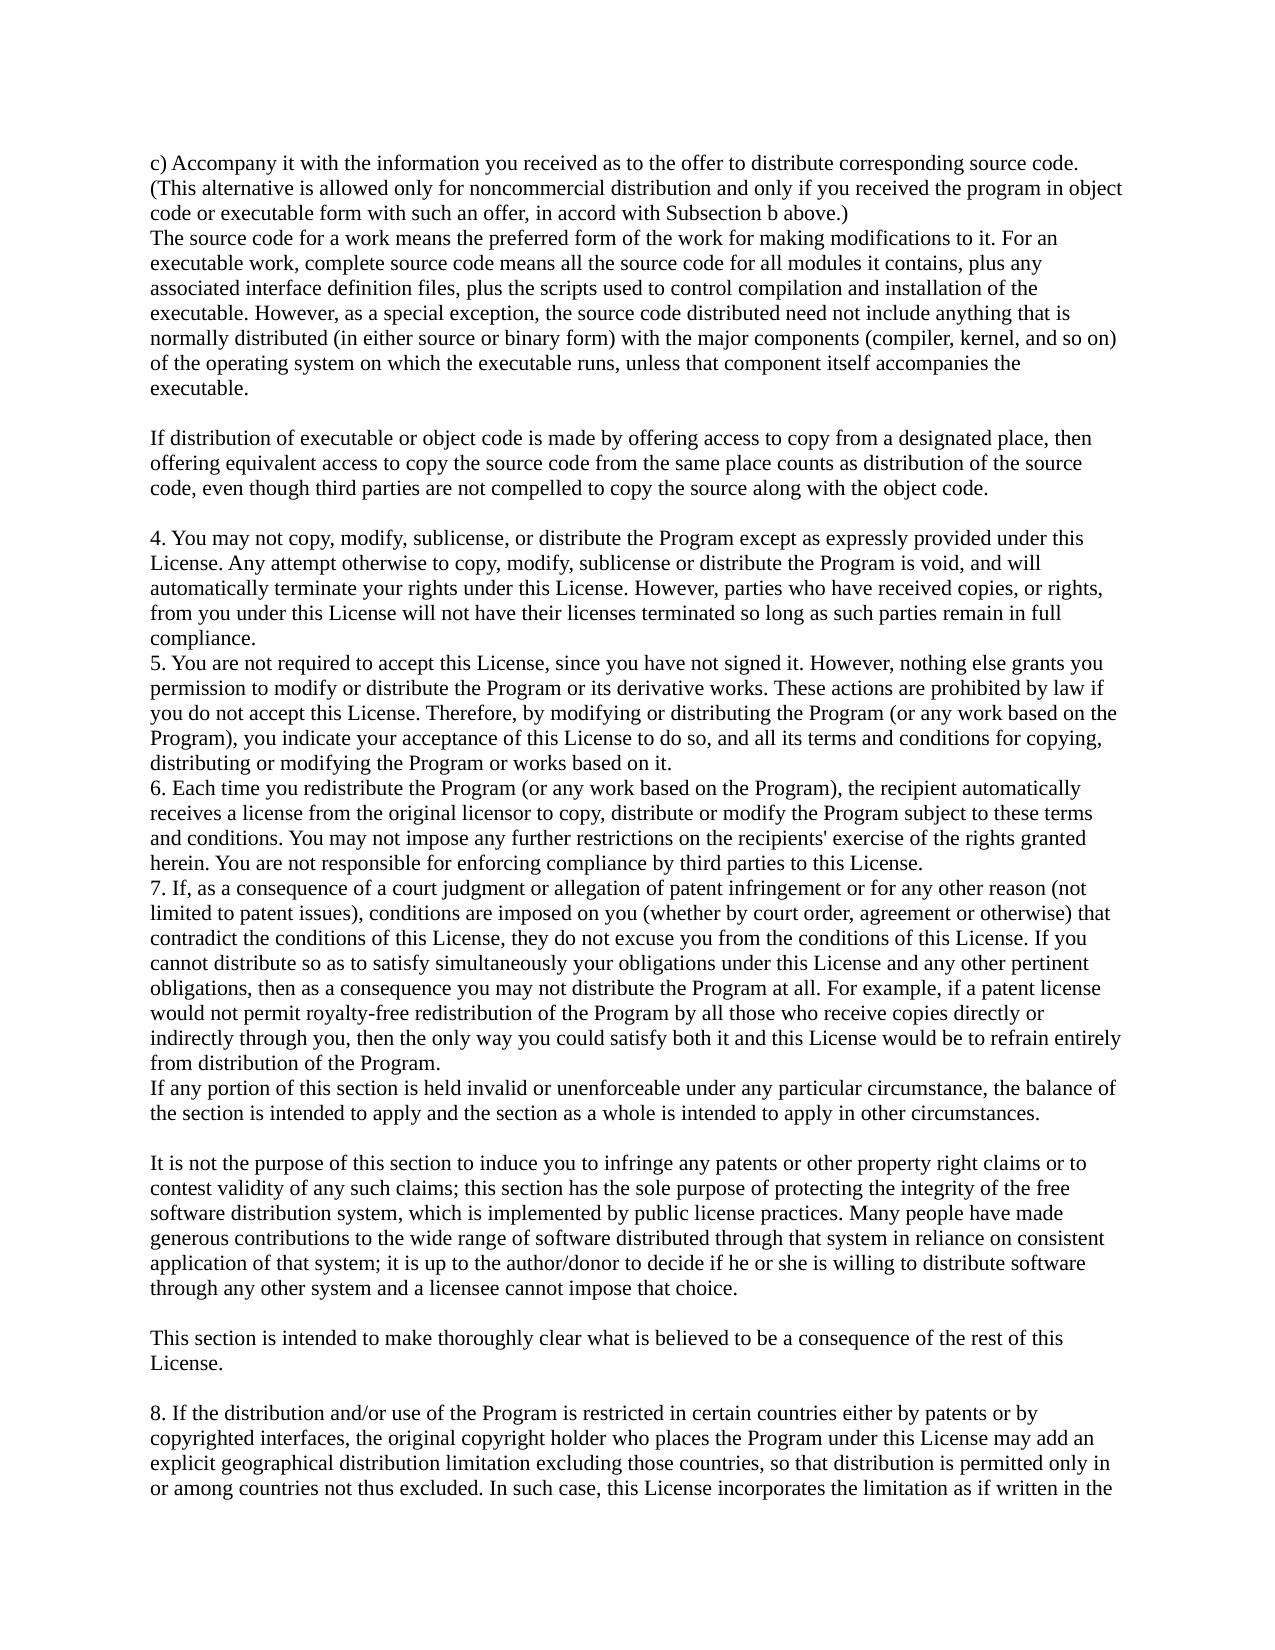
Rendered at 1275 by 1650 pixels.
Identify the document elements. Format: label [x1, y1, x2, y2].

text [150, 150, 1125, 1500]
